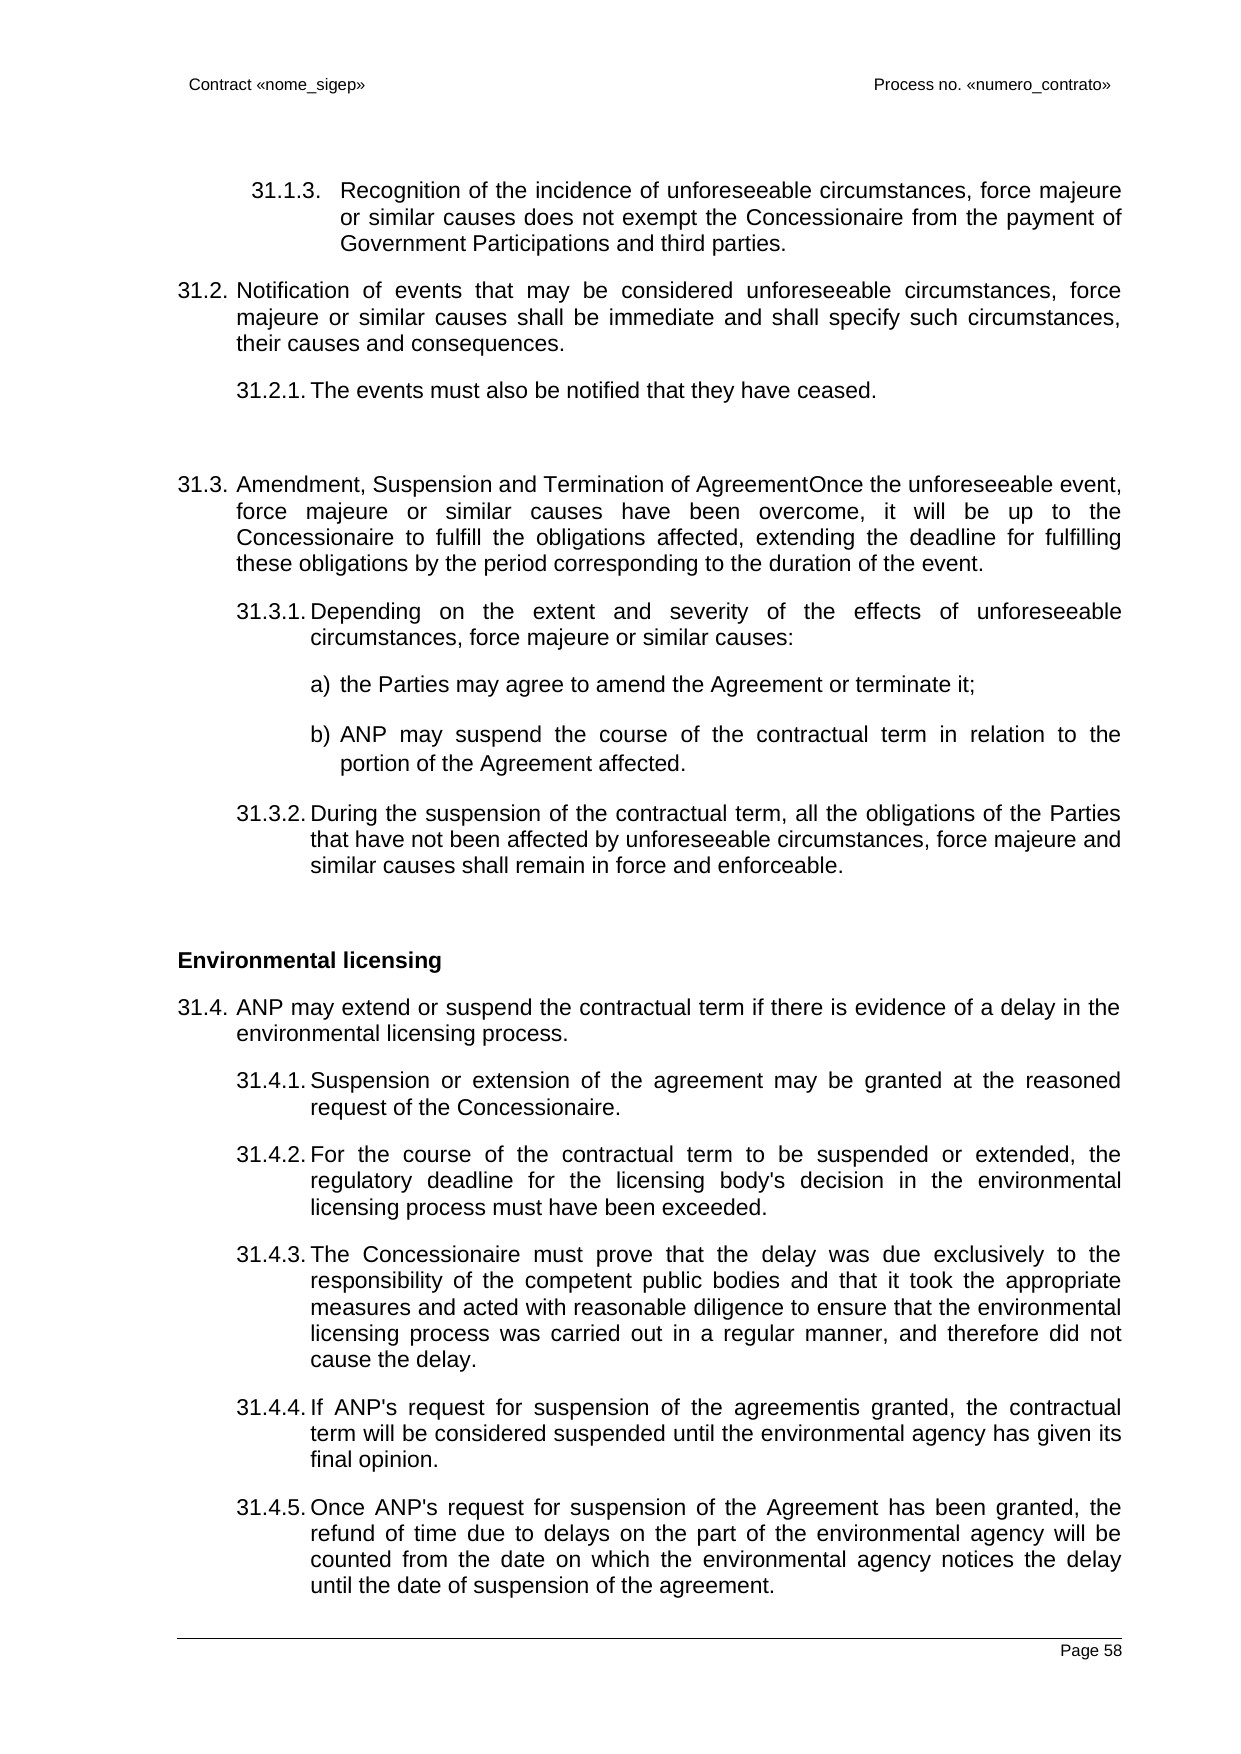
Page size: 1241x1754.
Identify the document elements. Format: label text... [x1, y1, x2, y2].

text The Concessionaire must prove that the delay was due exclusively to the responsibility of the competent public bodies and that it took the appropriate measures and acted with reasonable diligence to ensure that the environmental licensing process was carried out in a regular manner, and therefore did not cause the delay. [236, 1241, 1122, 1373]
text the Parties may agree to amend the Agreement or terminate it; [310, 671, 1122, 697]
text For the course of the contractual term to be suspended or extended, the regulatory deadline for the licensing body's decision in the environmental licensing process must have been exceeded. [236, 1141, 1122, 1220]
text Recognition of the incidence of unforeseeable circumstances, force majeure or similar causes does not exempt the Concessionaire from the payment of Government Participations and third parties. [251, 177, 1122, 256]
text Amendment, Suspension and Termination of AgreementOnce the unforeseeable event, force majeure or similar causes have been overcome, it will be up to the Concessionaire to fulfill the obligations affected, extending the deadline for fulfilling these obligations by the period corresponding to the duration of the event. [177, 471, 1122, 577]
text ANP may suspend the course of the contractual term in relation to the portion of the Agreement affected. [310, 721, 1122, 776]
text Environmental licensing [177, 947, 1122, 973]
list Suspension or extension of the agreement may be granted at the reasoned request of the Concessionaire. [236, 1067, 1122, 1120]
list Once ANP's request for suspension of the Agreement has been granted, the refund of time due to delays on the part of the environmental agency will be counted from the date on which the environmental agency notices the delay until the date of suspension of the agreement. [236, 1493, 1122, 1599]
list Depending on the extent and severity of the effects of unforeseeable circumstances, force majeure or similar causes: [236, 598, 1122, 650]
text During the suspension of the contractual term, all the obligations of the Parties that have not been affected by unforeseeable circumstances, force majeure and similar causes shall remain in force and enforceable. [236, 800, 1122, 879]
list If ANP's request for suspension of the agreementis granted, the contractual term will be considered suspended until the environmental agency has given its final opinion. [236, 1393, 1122, 1473]
text The events must also be notified that they have ceased. [236, 377, 1122, 403]
text Notification of events that may be considered unforeseeable circumstances, force majeure or similar causes shall be immediate and shall specify such circumstances, their causes and consequences. [177, 277, 1122, 356]
text ANP may extend or suspend the contractual term if there is evidence of a delay in the environmental licensing process. [177, 994, 1122, 1047]
